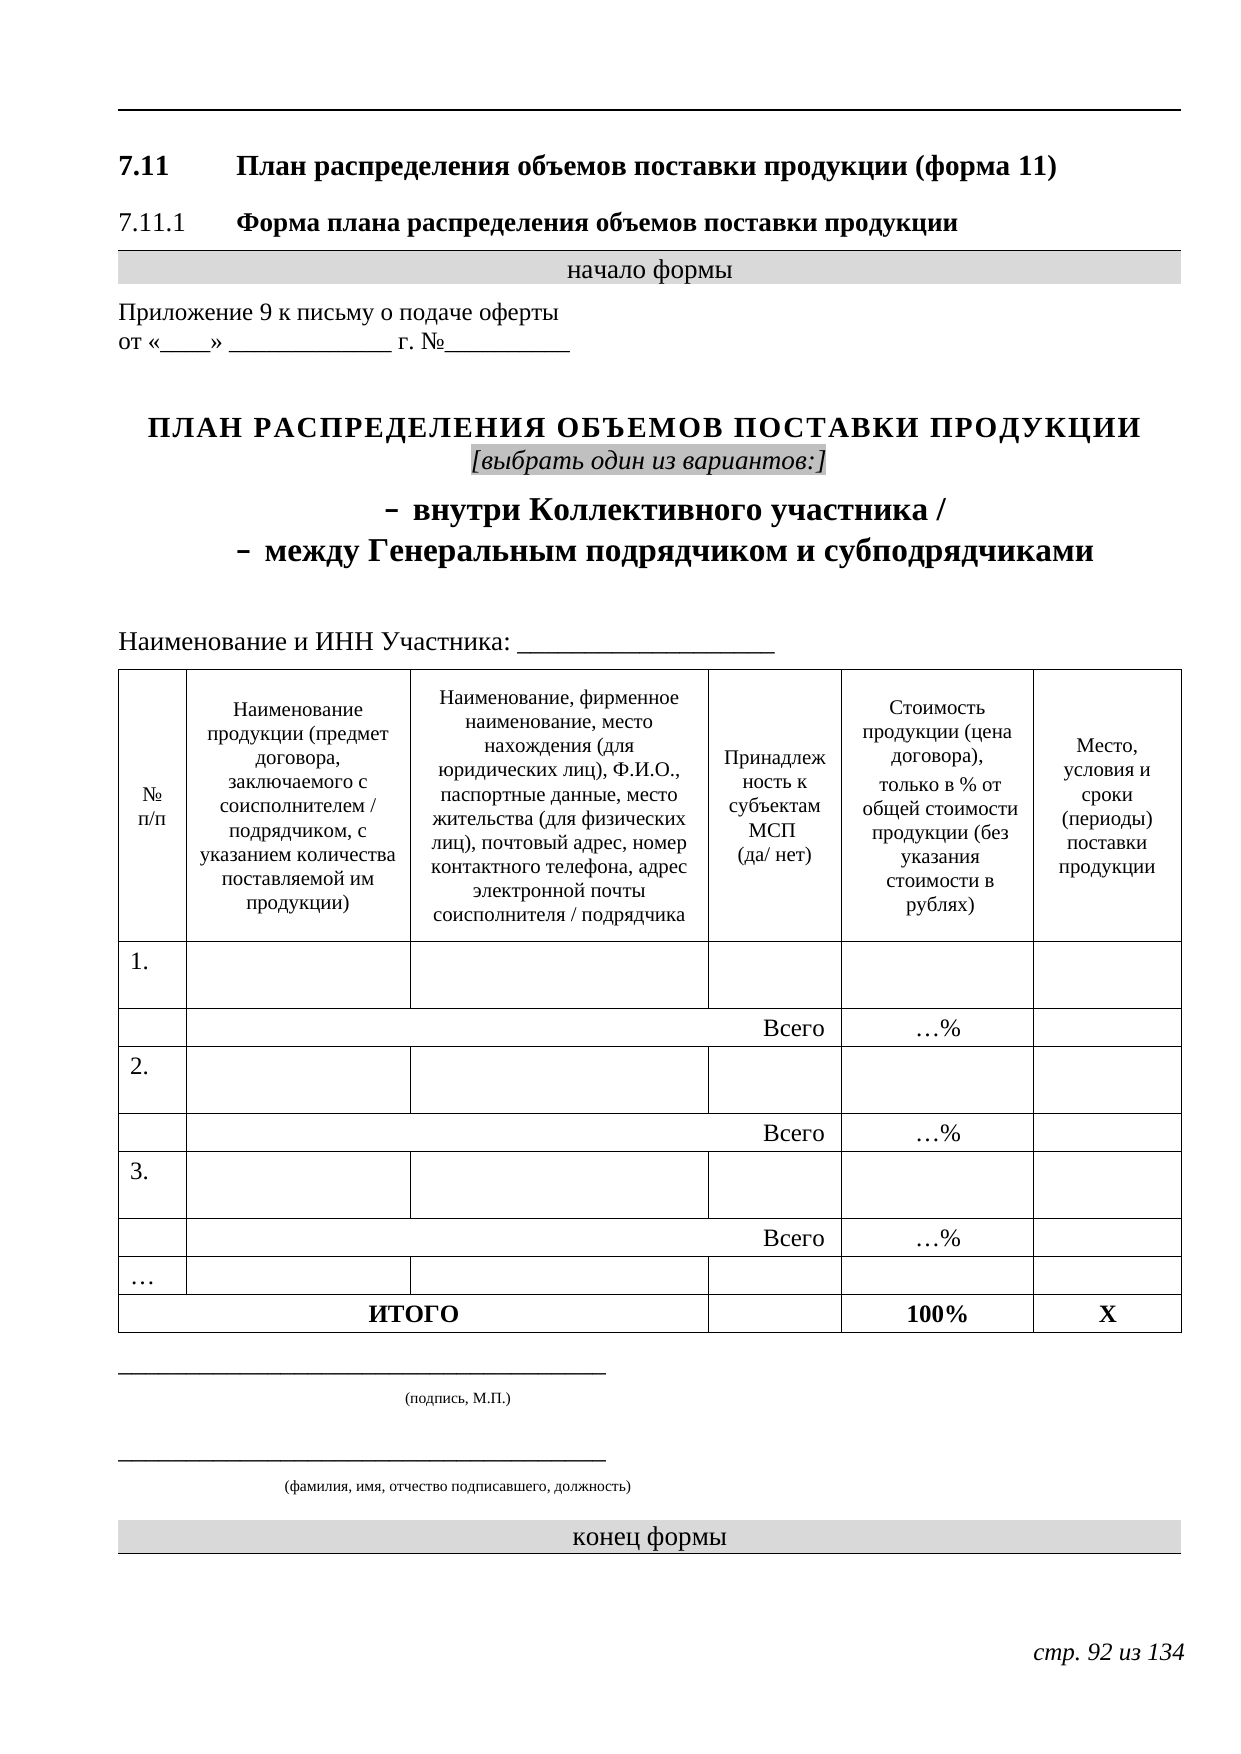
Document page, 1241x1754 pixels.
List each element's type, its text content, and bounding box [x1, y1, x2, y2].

table_header Стоимость продукции (цена договора), только в % от общей стоимости продукции (без указания стоимости в рублях) [842, 670, 1033, 941]
table_cell [119, 1047, 186, 1113]
table_header № п/п [119, 670, 186, 941]
table_cell [119, 1219, 186, 1256]
text Форма плана распределения объемов поставки продукции [118, 207, 1181, 238]
table_cell [411, 1152, 708, 1218]
list между Генеральным подрядчиком и субподрядчиками [148, 528, 1181, 569]
text Наименование и ИНН Участника: ___________________ [118, 625, 1181, 657]
text (подпись, М.П.) [118, 1389, 797, 1421]
text ____________________________________ [118, 1433, 1181, 1464]
table_cell [119, 1009, 186, 1046]
table_cell …% [842, 1009, 1033, 1046]
text (фамилия, имя, отчество подписавшего, должность) [118, 1477, 797, 1508]
table_cell [119, 1114, 186, 1151]
table_cell [119, 942, 186, 1008]
text конец формы [118, 1520, 1181, 1553]
table_cell Х [1034, 1295, 1181, 1332]
table_cell [1034, 1047, 1181, 1113]
text начало формы [118, 251, 1181, 284]
table_cell [709, 1295, 841, 1332]
subtitle План распределения объемов поставки продукции (форма 11) [118, 148, 1181, 182]
table_cell [842, 1152, 1033, 1218]
text ____________________________________ [118, 1346, 1181, 1377]
table_cell ИТОГО [119, 1295, 708, 1332]
table_cell …% [842, 1114, 1033, 1151]
table_cell Всего [187, 1219, 841, 1256]
table_cell [709, 942, 841, 1008]
text Приложение 9 к письму о подаче оферты от «____» _____________ г. №__________ [118, 297, 1181, 354]
table_header Место, условия и сроки (периоды) поставки продукции [1034, 670, 1181, 941]
table_cell [187, 1257, 410, 1294]
table_cell [842, 1047, 1033, 1113]
table_cell Всего [187, 1009, 841, 1046]
table_cell [187, 1047, 410, 1113]
table_cell [709, 1047, 841, 1113]
table_cell …% [842, 1219, 1033, 1256]
table_cell [187, 1152, 410, 1218]
table_cell [119, 1152, 186, 1218]
table_cell [709, 1257, 841, 1294]
table_cell [411, 1257, 708, 1294]
table_cell [411, 942, 708, 1008]
table_cell [187, 942, 410, 1008]
table_header Наименование продукции (предмет договора, заключаемого с соисполнителем / подрядчиком, с указанием количества поставляемой им продукции) [187, 670, 410, 941]
table_cell [1034, 942, 1181, 1008]
table_cell [1034, 1114, 1181, 1151]
table_cell 100% [842, 1295, 1033, 1332]
table_cell [411, 1047, 708, 1113]
table_header Наименование, фирменное наименование, место нахождения (для юридических лиц), Ф.И.О., паспортные данные, место жительства (для физических лиц), почтовый адрес, номер контактного телефона, адрес электронной почты соисполнителя / подрядчика [411, 670, 708, 941]
table_cell … [119, 1257, 186, 1294]
table_cell [842, 942, 1033, 1008]
table_cell Всего [187, 1114, 841, 1151]
table_cell [842, 1257, 1033, 1294]
list внутри Коллективного участника / [148, 488, 1181, 528]
table_cell [1034, 1152, 1181, 1218]
text План распределения объемов поставки продукции [выбрать один из вариантов:] [118, 411, 1181, 475]
table_cell [1034, 1009, 1181, 1046]
table_cell [709, 1152, 841, 1218]
table_cell [1034, 1257, 1181, 1294]
table_cell [1034, 1219, 1181, 1256]
table_header Принадлежность к субъектам МСП (да/ нет) [709, 670, 841, 941]
